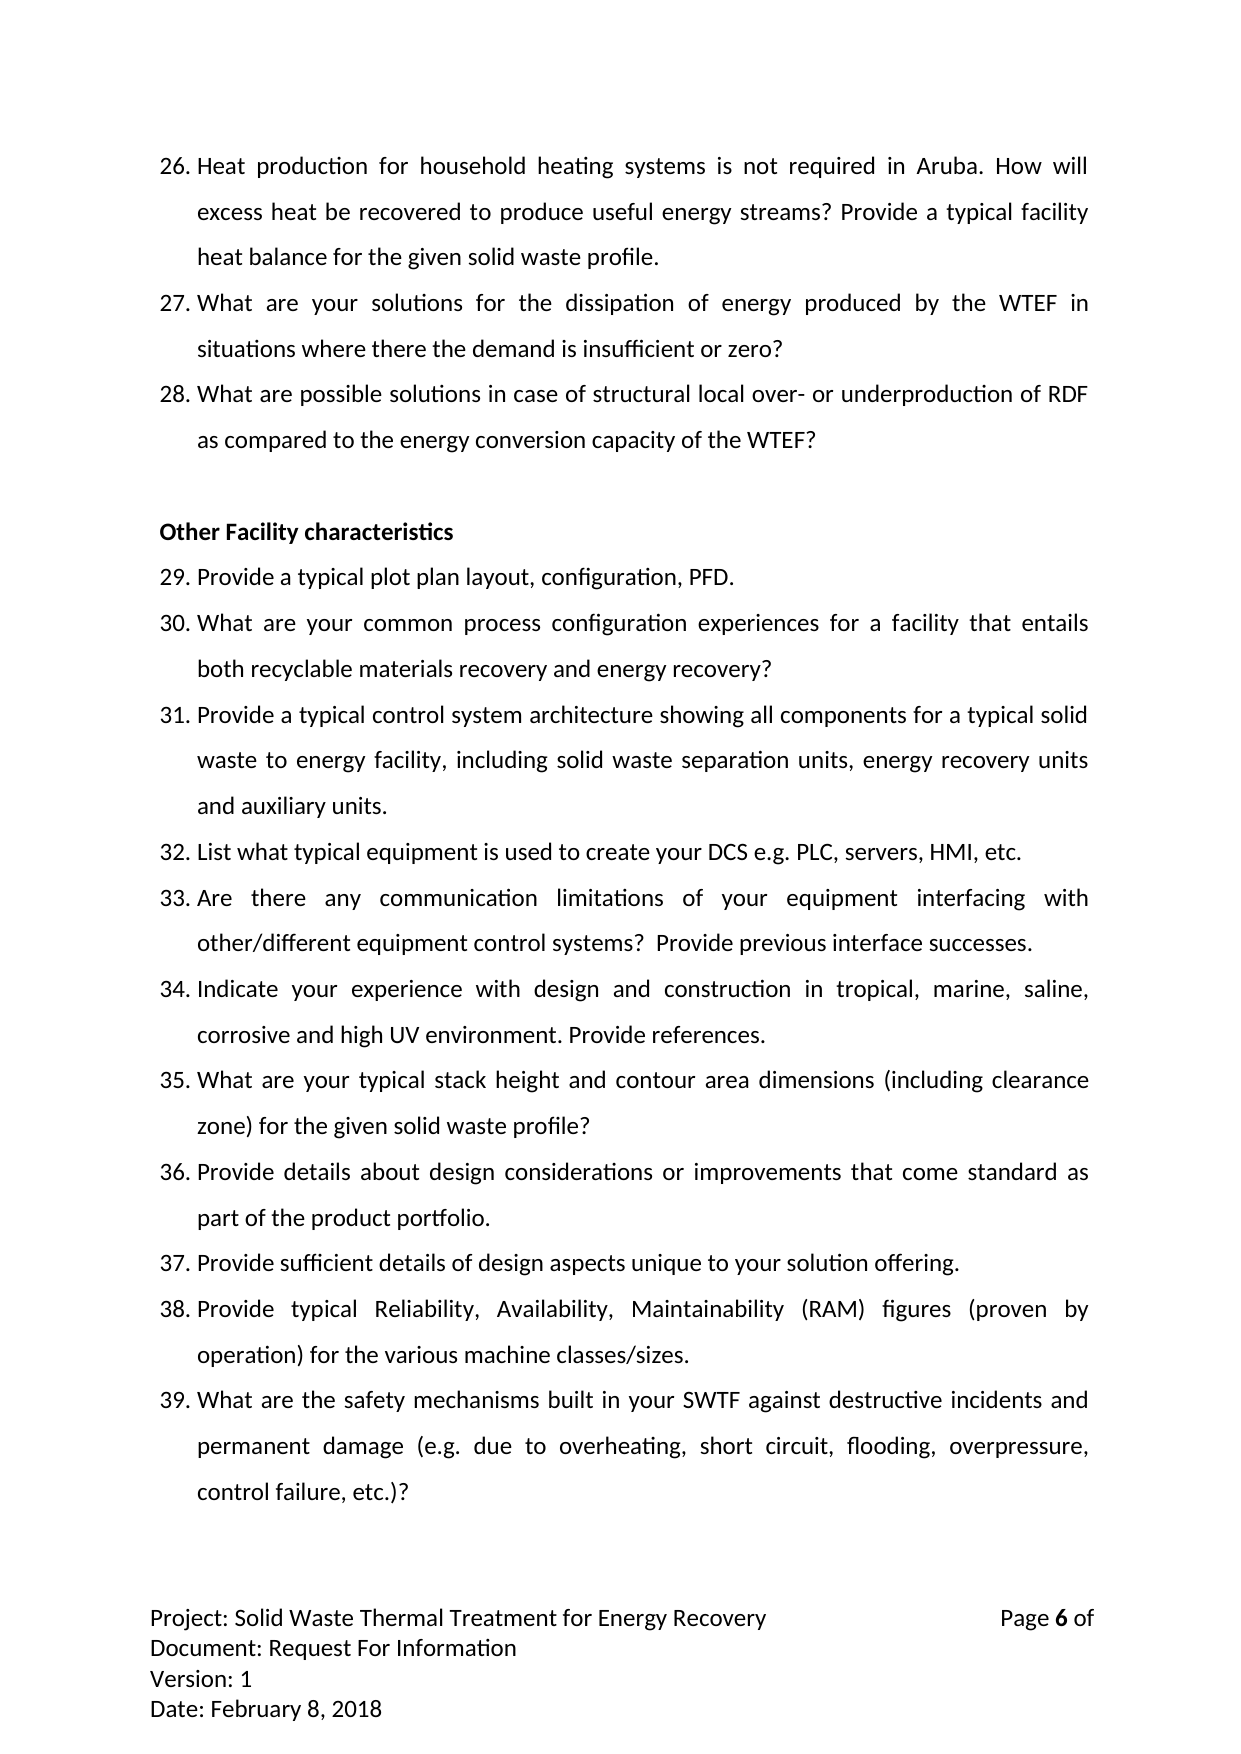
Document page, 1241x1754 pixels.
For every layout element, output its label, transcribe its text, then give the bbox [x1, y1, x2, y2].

list Provide a typical plot plan layout, configuration, PFD. [159, 562, 1090, 592]
list Are there any communication limitations of your equipment interfacing with other/different equipment control systems? Provide previous interface successes. [159, 882, 1090, 958]
list What are your typical stack height and contour area dimensions (including clearance zone) for the given solid waste profile? [159, 1064, 1090, 1141]
list What are possible solutions in case of structural local over- or underproduction of RDF as compared to the energy conversion capacity of the WTEF? [159, 379, 1090, 455]
list List what typical equipment is used to create your DCS e.g. PLC, servers, HMI, etc. [159, 836, 1090, 866]
list Provide typical Reliability, Availability, Maintainability (RAM) figures (proven by operation) for the various machine classes/sizes. [159, 1293, 1090, 1369]
list What are your common process configuration experiences for a facility that entails both recyclable materials recovery and energy recovery? [159, 607, 1090, 683]
list Provide sufficient details of design aspects unique to your solution offering. [159, 1247, 1090, 1278]
list Indicate your experience with design and construction in tropical, marine, saline, corrosive and high UV environment. Provide references. [159, 973, 1090, 1049]
list Provide details about design considerations or improvements that come standard as part of the product portfolio. [159, 1156, 1090, 1232]
list What are the safety mechanisms built in your SWTF against destructive incidents and permanent damage (e.g. due to overheating, short circuit, flooding, overpressure, control failure, etc.)? [159, 1385, 1090, 1507]
text Other Facility characteristics [159, 516, 1090, 546]
list Provide a typical control system architecture showing all components for a typical solid waste to energy facility, including solid waste separation units, energy recovery units and auxiliary units. [159, 699, 1090, 821]
list Heat production for household heating systems is not required in Aruba. How will excess heat be recovered to produce useful energy streams? Provide a typical facility heat balance for the given solid waste profile. [159, 150, 1090, 272]
list What are your solutions for the dissipation of energy produced by the WTEF in situations where there the demand is insufficient or zero? [159, 287, 1090, 363]
